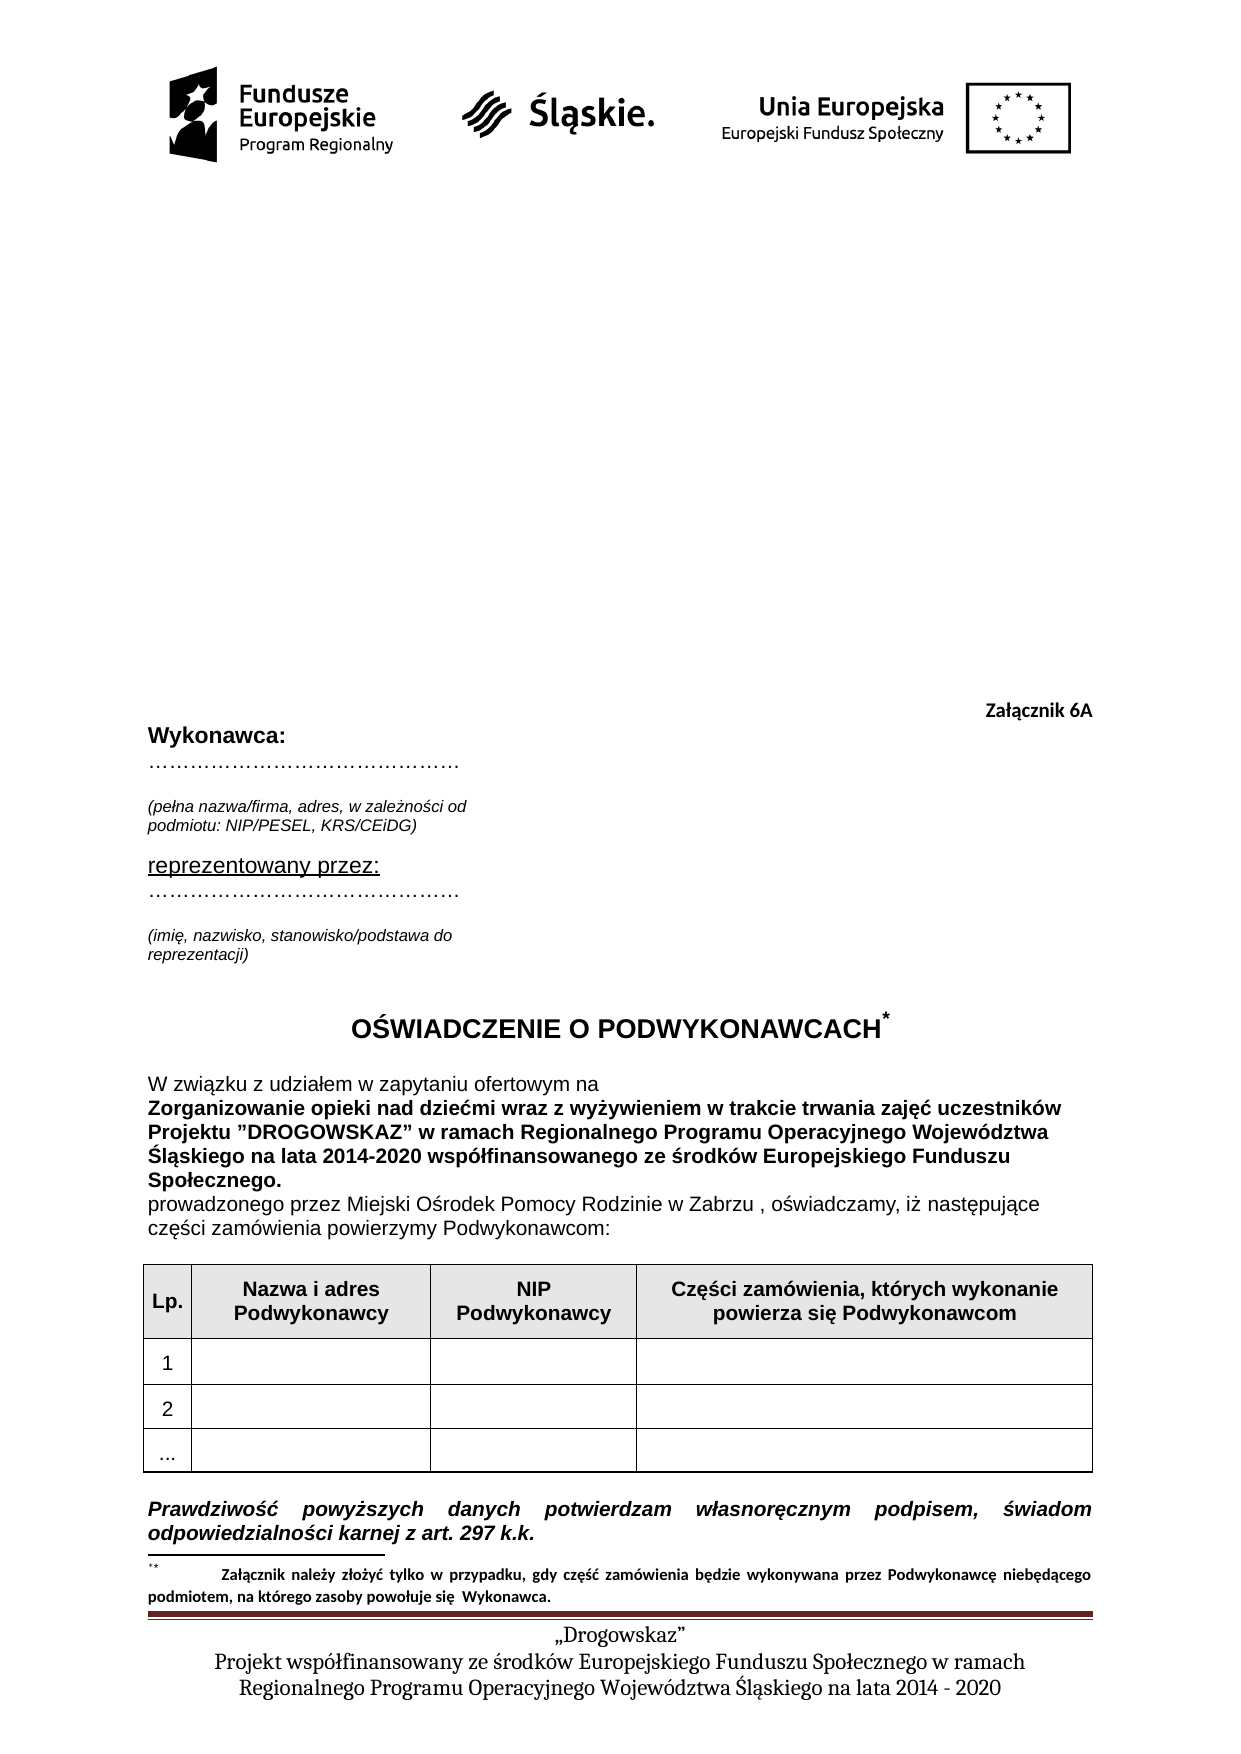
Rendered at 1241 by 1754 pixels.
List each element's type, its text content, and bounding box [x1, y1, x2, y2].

table_cell 1 [144, 1339, 191, 1384]
table_cell [431, 1339, 636, 1384]
text ……………………………………… [148, 878, 472, 902]
text Prawdziwość powyższych danych potwierdzam własnoręcznym podpisem, świadom odpowiedzialności karnej z art. 297 k.k. [148, 1473, 1093, 1544]
table_header Nazwa i adres Podwykonawcy [192, 1265, 430, 1338]
table_cell [637, 1385, 1092, 1428]
text Zorganizowanie opieki nad dziećmi wraz z wyżywieniem w trakcie trwania zajęć uczestników Projektu ”DROGOWSKAZ” w ramach Regionalnego Programu Operacyjnego Województwa Śląskiego na lata 2014-2020 współfinansowanego ze środków Europejskiego Funduszu Społecznego. [148, 1096, 1093, 1192]
text reprezentowany przez: [148, 852, 1093, 878]
text ……………………………………… [148, 749, 472, 773]
table_cell [192, 1339, 430, 1384]
table_cell ... [144, 1429, 191, 1471]
table_header NIP Podwykonawcy [431, 1265, 636, 1338]
table_header Lp. [144, 1265, 191, 1338]
text Wykonawca: [148, 722, 1093, 749]
text prowadzonego przez Miejski Ośrodek Pomocy Rodzinie w Zabrzu , oświadczamy, iż następujące części zamówienia powierzymy Podwykonawcom: [148, 1192, 1093, 1240]
picture [147, 44, 1093, 184]
table_cell [637, 1429, 1092, 1471]
text (pełna nazwa/firma, adres, w zależności od podmiotu: NIP/PESEL, KRS/CEiDG) [148, 797, 472, 835]
text W związku z udziałem w zapytaniu ofertowym na [148, 1072, 1093, 1096]
text OŚWIADCZENIE O PODWYKONAWCACH* [148, 1007, 1093, 1046]
table_cell [431, 1429, 636, 1471]
text Załącznik 6A [148, 697, 1093, 722]
table_cell [192, 1429, 430, 1471]
text (imię, nazwisko, stanowisko/podstawa do reprezentacji) [148, 926, 472, 964]
table_cell 2 [144, 1385, 191, 1428]
table_cell [192, 1385, 430, 1428]
table_header Części zamówienia, których wykonanie powierza się Podwykonawcom [637, 1265, 1092, 1338]
table_cell [637, 1339, 1092, 1384]
table_cell [431, 1385, 636, 1428]
